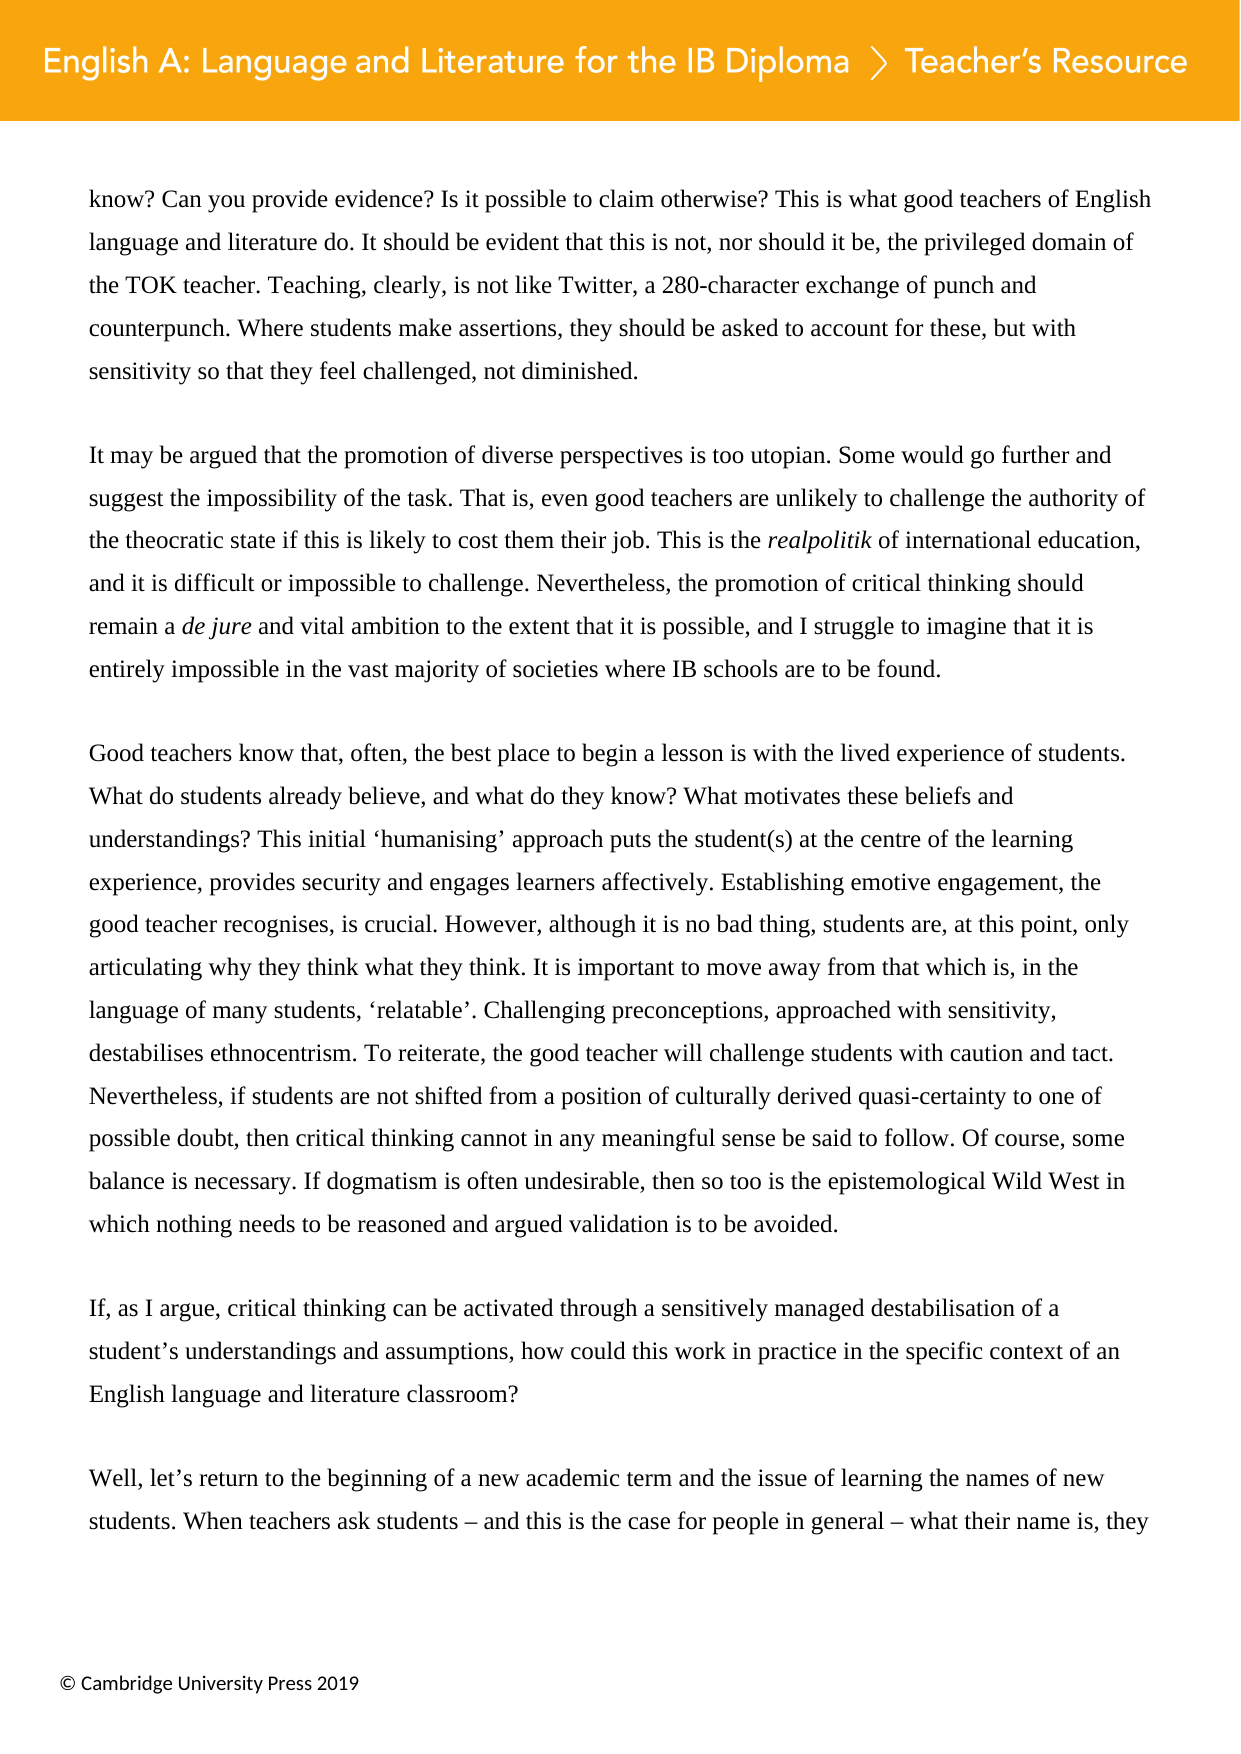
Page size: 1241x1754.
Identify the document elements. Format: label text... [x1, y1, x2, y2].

text It may be argued that the promotion of diverse perspectives is too utopian. Some would go further and suggest the impossibility of the task. That is, even good teachers are unlikely to challenge the authority of the theocratic state if this is likely to cost them their job. This is the realpolitik of international education, and it is difficult or impossible to challenge. Nevertheless, the promotion of critical thinking should remain a de jure and vital ambition to the extent that it is possible, and I struggle to imagine that it is entirely impossible in the vast majority of societies where IB schools are to be found. [88, 440, 1152, 683]
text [88, 1463, 1152, 1535]
text If, as I argue, critical thinking can be activated through a sensitively managed destabilisation of a student’s understandings and assumptions, how could this work in practice in the specific context of an English language and literature classroom? [88, 1293, 1152, 1408]
picture [0, 0, 1240, 121]
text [88, 184, 1152, 384]
text Good teachers know that, often, the best place to begin a lesson is with the lived experience of students. What do students already believe, and what do they know? What motivates these beliefs and understandings? This initial ‘humanising’ approach puts the student(s) at the centre of the learning experience, provides security and engages learners affectively. Establishing emotive engagement, the good teacher recognises, is crucial. However, although it is no bad thing, students are, at this point, only articulating why they think what they think. It is important to move away from that which is, in the language of many students, ‘relatable’. Challenging preconceptions, approached with sensitivity, destabilises ethnocentrism. To reiterate, the good teacher will challenge students with caution and tact. Nevertheless, if students are not shifted from a position of culturally derived quasi-certainty to one of possible doubt, then critical thinking cannot in any meaningful sense be said to follow. Of course, some balance is necessary. If dogmatism is often undesirable, then so too is the epistemological Wild West in which nothing needs to be reasoned and argued validation is to be avoided. [88, 738, 1152, 1238]
